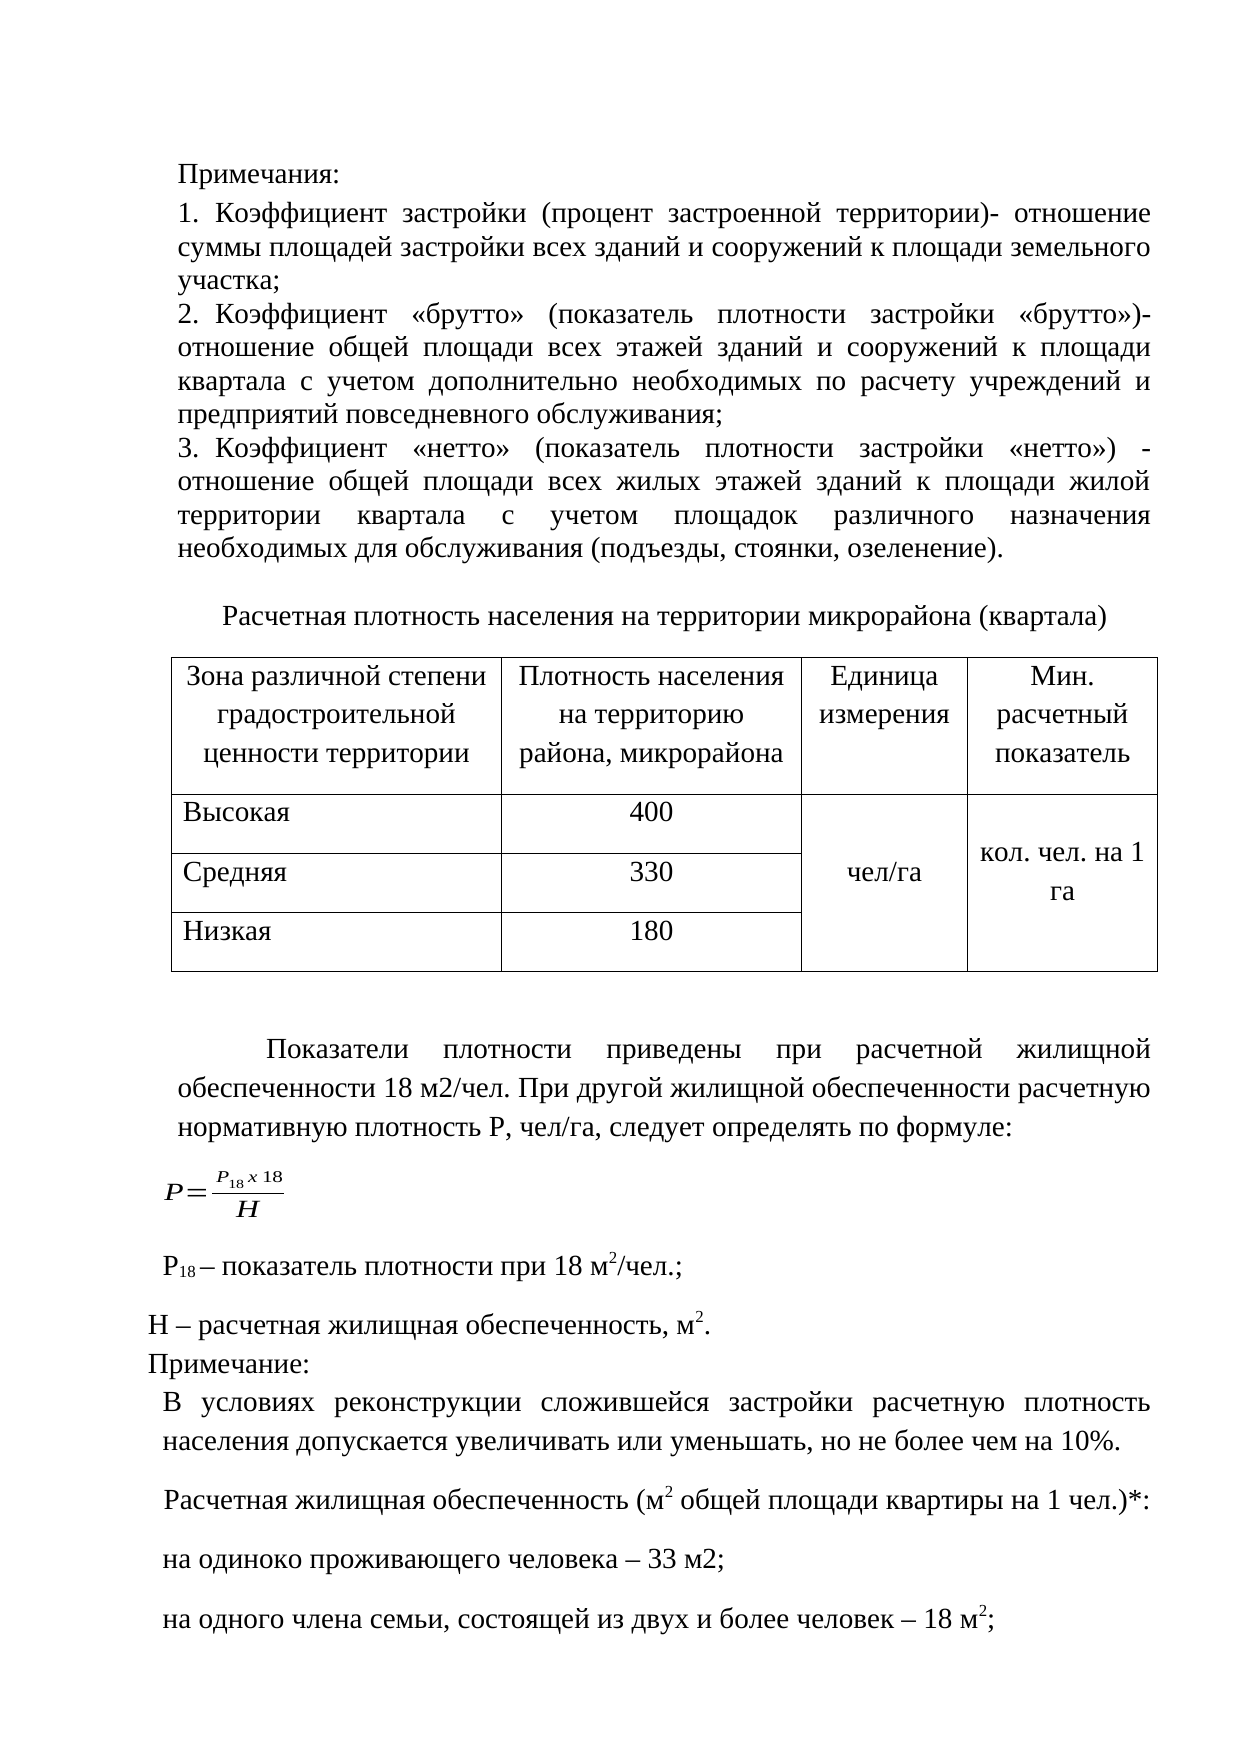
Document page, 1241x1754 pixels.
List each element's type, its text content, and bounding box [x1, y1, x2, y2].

table_cell 180 [502, 913, 801, 971]
text Примечание: [148, 1346, 1152, 1379]
list Коэффициент «брутто» (показатель плотности застройки «брутто»)- отношение общей площади всех этажей зданий и сооружений к площади квартала с учетом дополнительно необходимых по расчету учреждений и предприятий повседневного обслуживания; [177, 296, 1152, 430]
table_cell Средняя [172, 854, 501, 912]
text Примечания: [177, 157, 1152, 190]
list Коэффициент застройки (процент застроенной территории)- отношение суммы площадей застройки всех зданий и сооружений к площади земельного участка; [177, 195, 1152, 296]
table_header Единица измерения [802, 658, 967, 793]
text Расчетная жилищная обеспеченность (м2 общей площади квартиры на 1 чел.)*: [162, 1482, 1152, 1516]
table_cell 400 [502, 795, 801, 853]
text на одиноко проживающего человека – 33 м2; [162, 1542, 1152, 1575]
text Показатели плотности приведены при расчетной жилищной обеспеченности 18 м2/чел. При другой жилищной обеспеченности расчетную нормативную плотность Р, чел/га, следует определять по формуле: [177, 1032, 1152, 1142]
table_cell Низкая [172, 913, 501, 971]
text на одного члена семьи, состоящей из двух и более человек – ; [162, 1601, 1152, 1634]
text Р18 – показатель плотности при 18 м2/чел.; [162, 1248, 1152, 1281]
text В условиях реконструкции сложившейся застройки расчетную плотность населения допускается увеличивать или уменьшать, но не более чем на 10%. [162, 1384, 1152, 1456]
table_header Зона различной степени градостроительной ценности территории [172, 658, 501, 793]
table_cell Высокая [172, 795, 501, 853]
table_cell кол. чел. на [968, 795, 1157, 971]
text Расчетная плотность населения на территории микрорайона (квартала) [177, 598, 1152, 631]
list Коэффициент «нетто» (показатель плотности застройки «нетто») - отношение общей площади всех жилых этажей зданий к площади жилой территории квартала с учетом площадок различного назначения необходимых для обслуживания (подъезды, стоянки, озеленение). [177, 430, 1152, 564]
table_header Мин. расчетный показатель [968, 658, 1157, 793]
table_cell чел/га [802, 795, 967, 971]
table_header Плотность населения на территорию района, микрорайона [502, 658, 801, 793]
table_cell 330 [502, 854, 801, 912]
text Н – расчетная жилищная обеспеченность, м2. [148, 1307, 1152, 1341]
